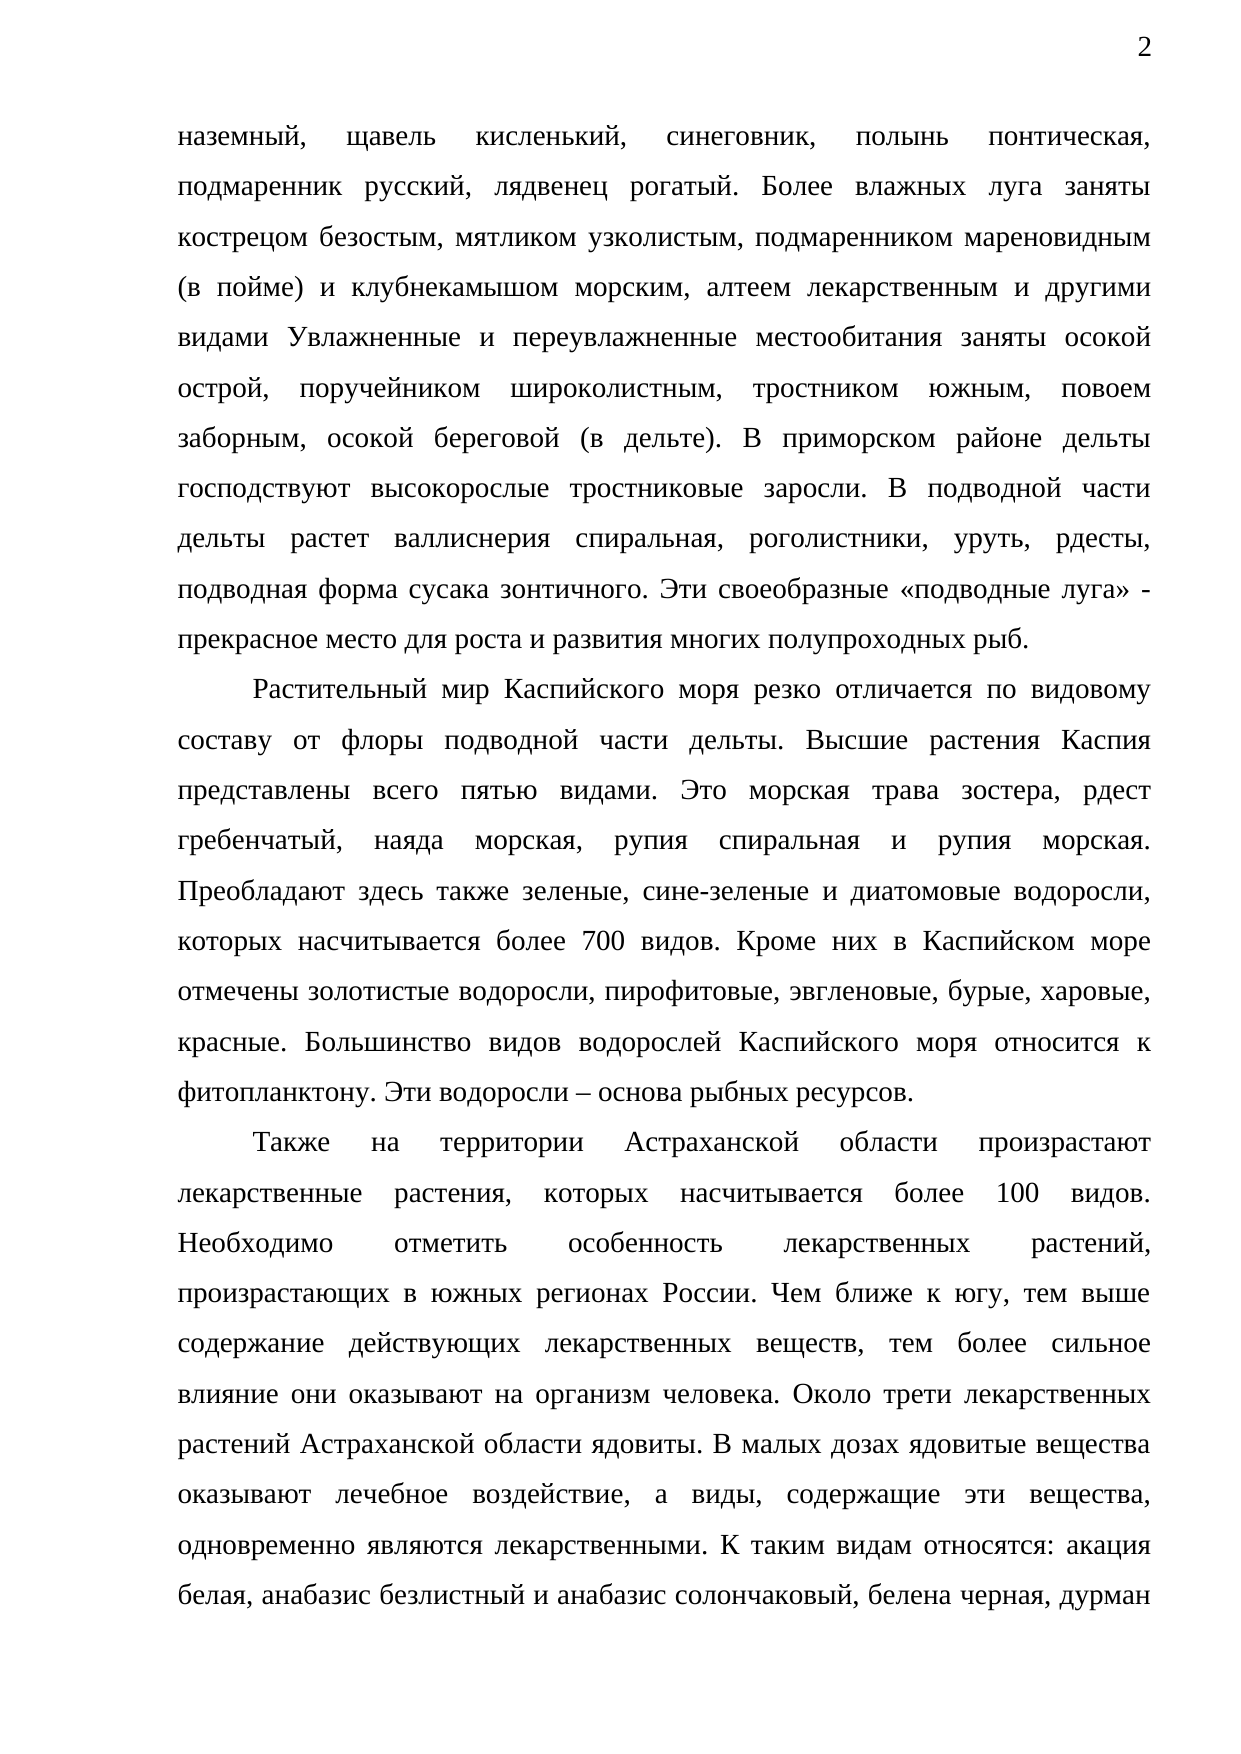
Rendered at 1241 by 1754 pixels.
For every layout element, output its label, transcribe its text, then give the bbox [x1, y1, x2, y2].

text Растительный мир Каспийского моря резко отличается по видовому составу от флоры подводной части дельты. Высшие растения Каспия представлены всего пятью видами. Это морская трава зостера, рдест гребенчатый, наяда морская, рупия спиральная и рупия морская. Преобладают здесь также зеленые, сине-зеленые и диатомовые водоросли, которых насчитывается более 700 видов. Кроме них в Каспийском море отмечены золотистые водоросли, пирофитовые, эвгленовые, бурые, харовые, красные. Большинство видов водорослей Каспийского моря относится к фитопланктону. Эти водоросли – основа рыбных ресурсов. [177, 672, 1152, 1108]
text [177, 1124, 1152, 1611]
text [177, 118, 1152, 655]
